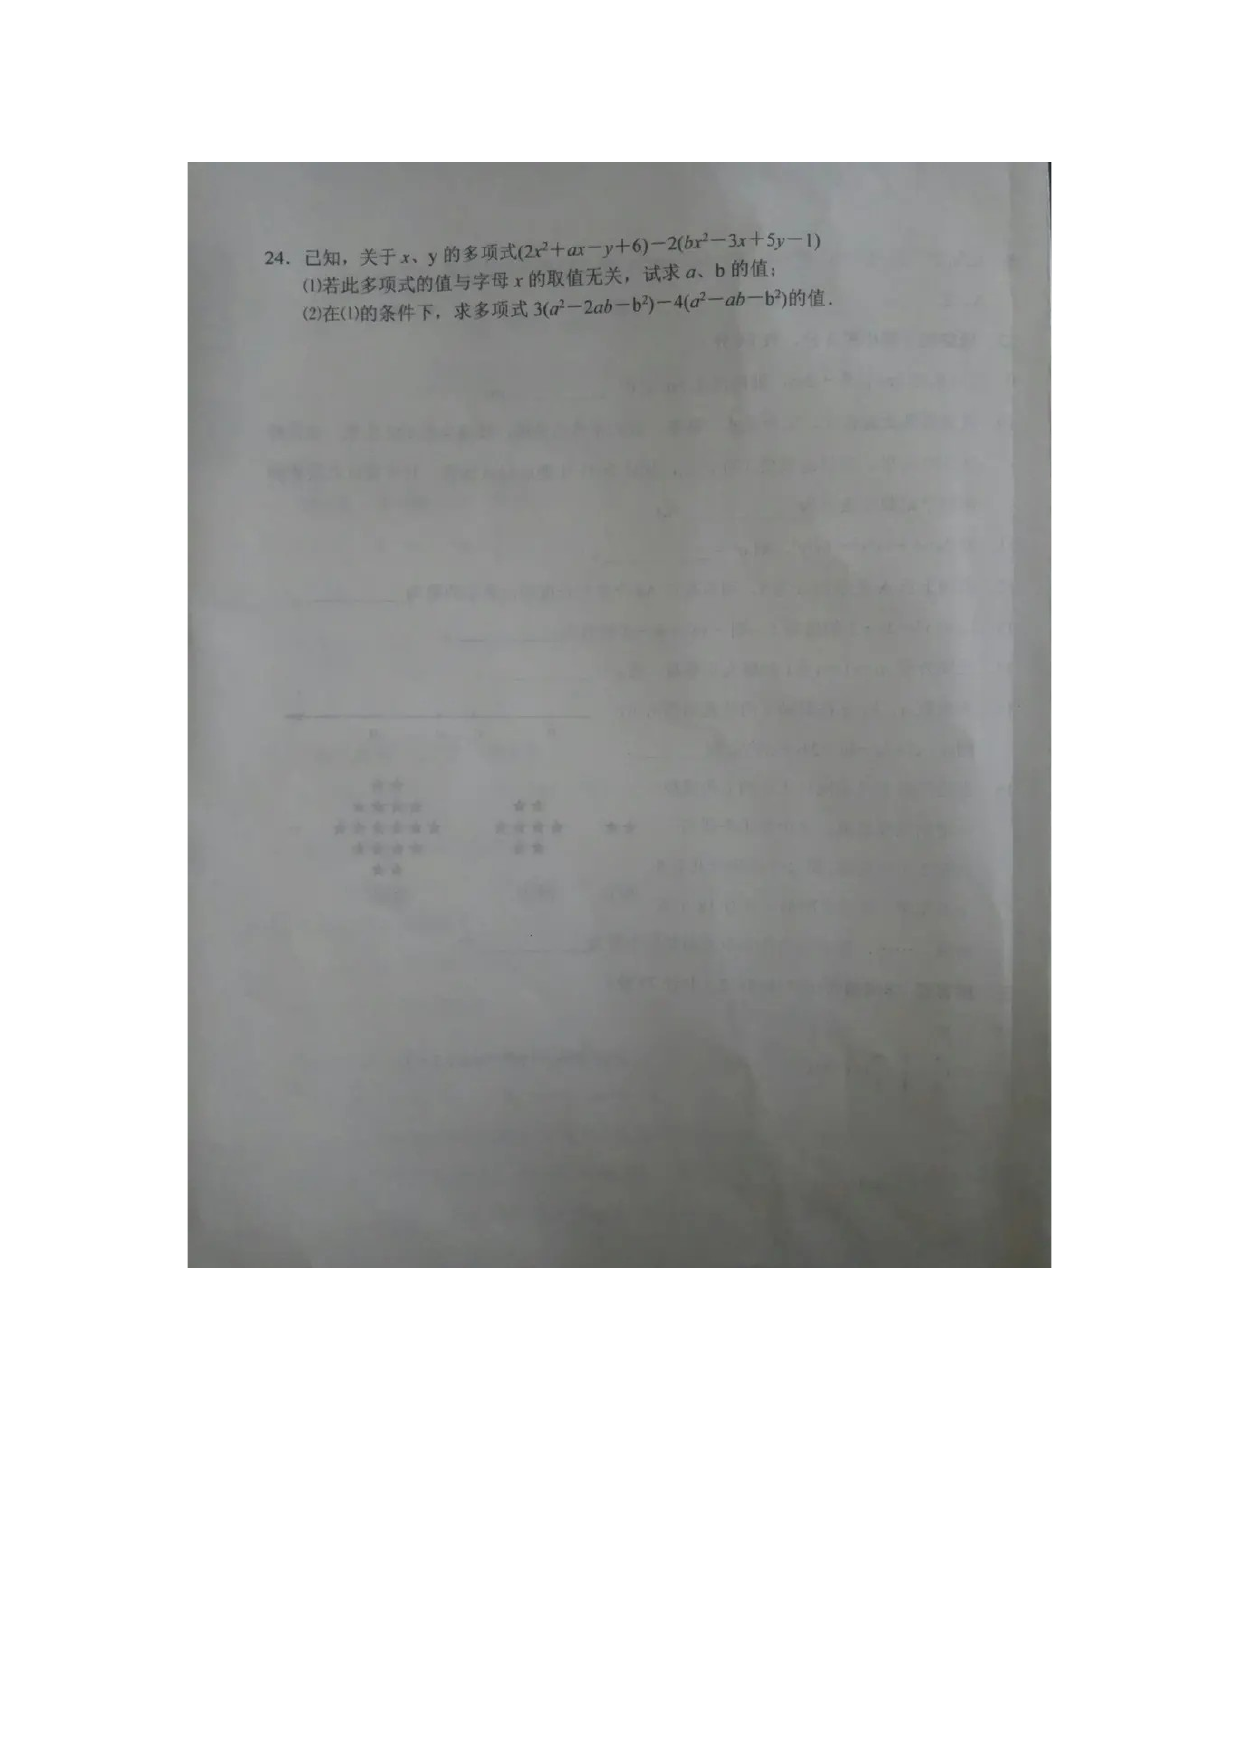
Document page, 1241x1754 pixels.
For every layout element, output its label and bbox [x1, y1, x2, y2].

picture [187, 162, 1052, 1268]
